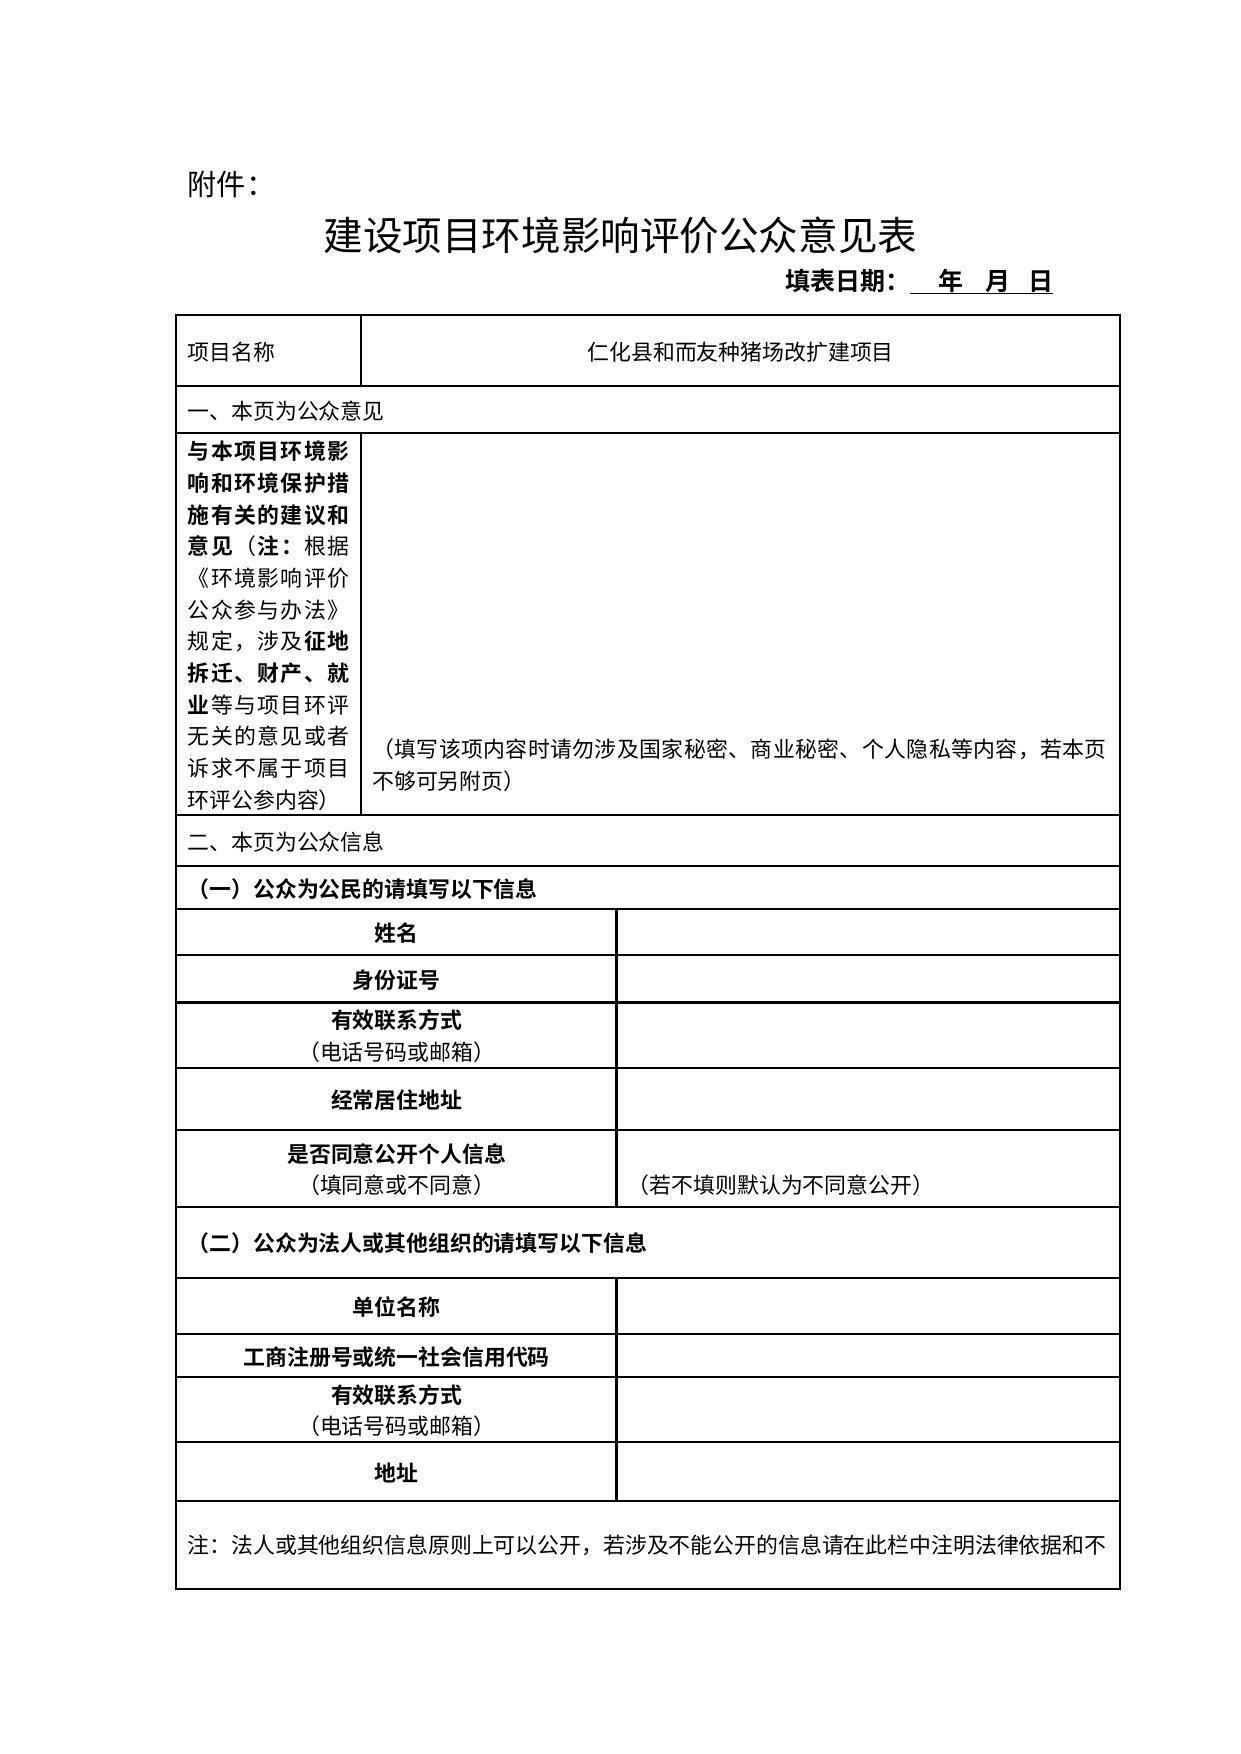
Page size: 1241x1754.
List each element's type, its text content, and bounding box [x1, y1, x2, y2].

table_cell [618, 910, 1119, 954]
table_cell 是否同意公开个人信息 （填同意或不同意） [177, 1131, 615, 1206]
table_cell 工商注册号或统一社会信用代码 [177, 1335, 615, 1376]
table_cell 身份证号 [177, 956, 615, 1001]
table_cell 姓名 [177, 910, 615, 954]
table_cell （二）公众为法人或其他组织的请填写以下信息 [177, 1208, 1119, 1277]
table_cell [618, 1004, 1119, 1067]
table_cell 二、本页为公众信息 [177, 816, 1119, 865]
table_cell [618, 1378, 1119, 1441]
table_header 项目名称 [177, 316, 360, 385]
table_cell 单位名称 [177, 1279, 615, 1333]
table_cell （填写该项内容时请勿涉及国家秘密、商业秘密、个人隐私等内容，若本页不够可另附页） [362, 434, 1119, 814]
table_cell 经常居住地址 [177, 1069, 615, 1129]
text 建设项目环境影响评价公众意见表 [187, 204, 1053, 262]
table_cell [618, 1069, 1119, 1129]
table_cell （若不填则默认为不同意公开） [618, 1131, 1119, 1206]
table_cell 一、本页为公众意见 [177, 387, 1119, 432]
table_cell [618, 956, 1119, 1001]
table_cell [618, 1443, 1119, 1500]
table_header 仁化县和而友种猪场改扩建项目 [362, 316, 1119, 385]
table_cell （一）公众为公民的请填写以下信息 [177, 867, 1119, 908]
table_cell [618, 1279, 1119, 1333]
table_cell [618, 1335, 1119, 1376]
table_cell 地址 [177, 1443, 615, 1500]
text 附件： [187, 162, 1053, 204]
table_cell 有效联系方式 （电话号码或邮箱） [177, 1004, 615, 1067]
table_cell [177, 1502, 1119, 1587]
table_cell 与本项目环境影响和环境保护措施有关的建议和意见（注：根据《环境影响评价公众参与办法》规定，涉及征地拆迁、财产、就业等与项目环评无关的意见或者诉求不属于项目环评公参内容） [177, 434, 360, 814]
table_cell 有效联系方式 （电话号码或邮箱） [177, 1378, 615, 1441]
text 填表日期： 年 月 日 [187, 262, 1053, 298]
